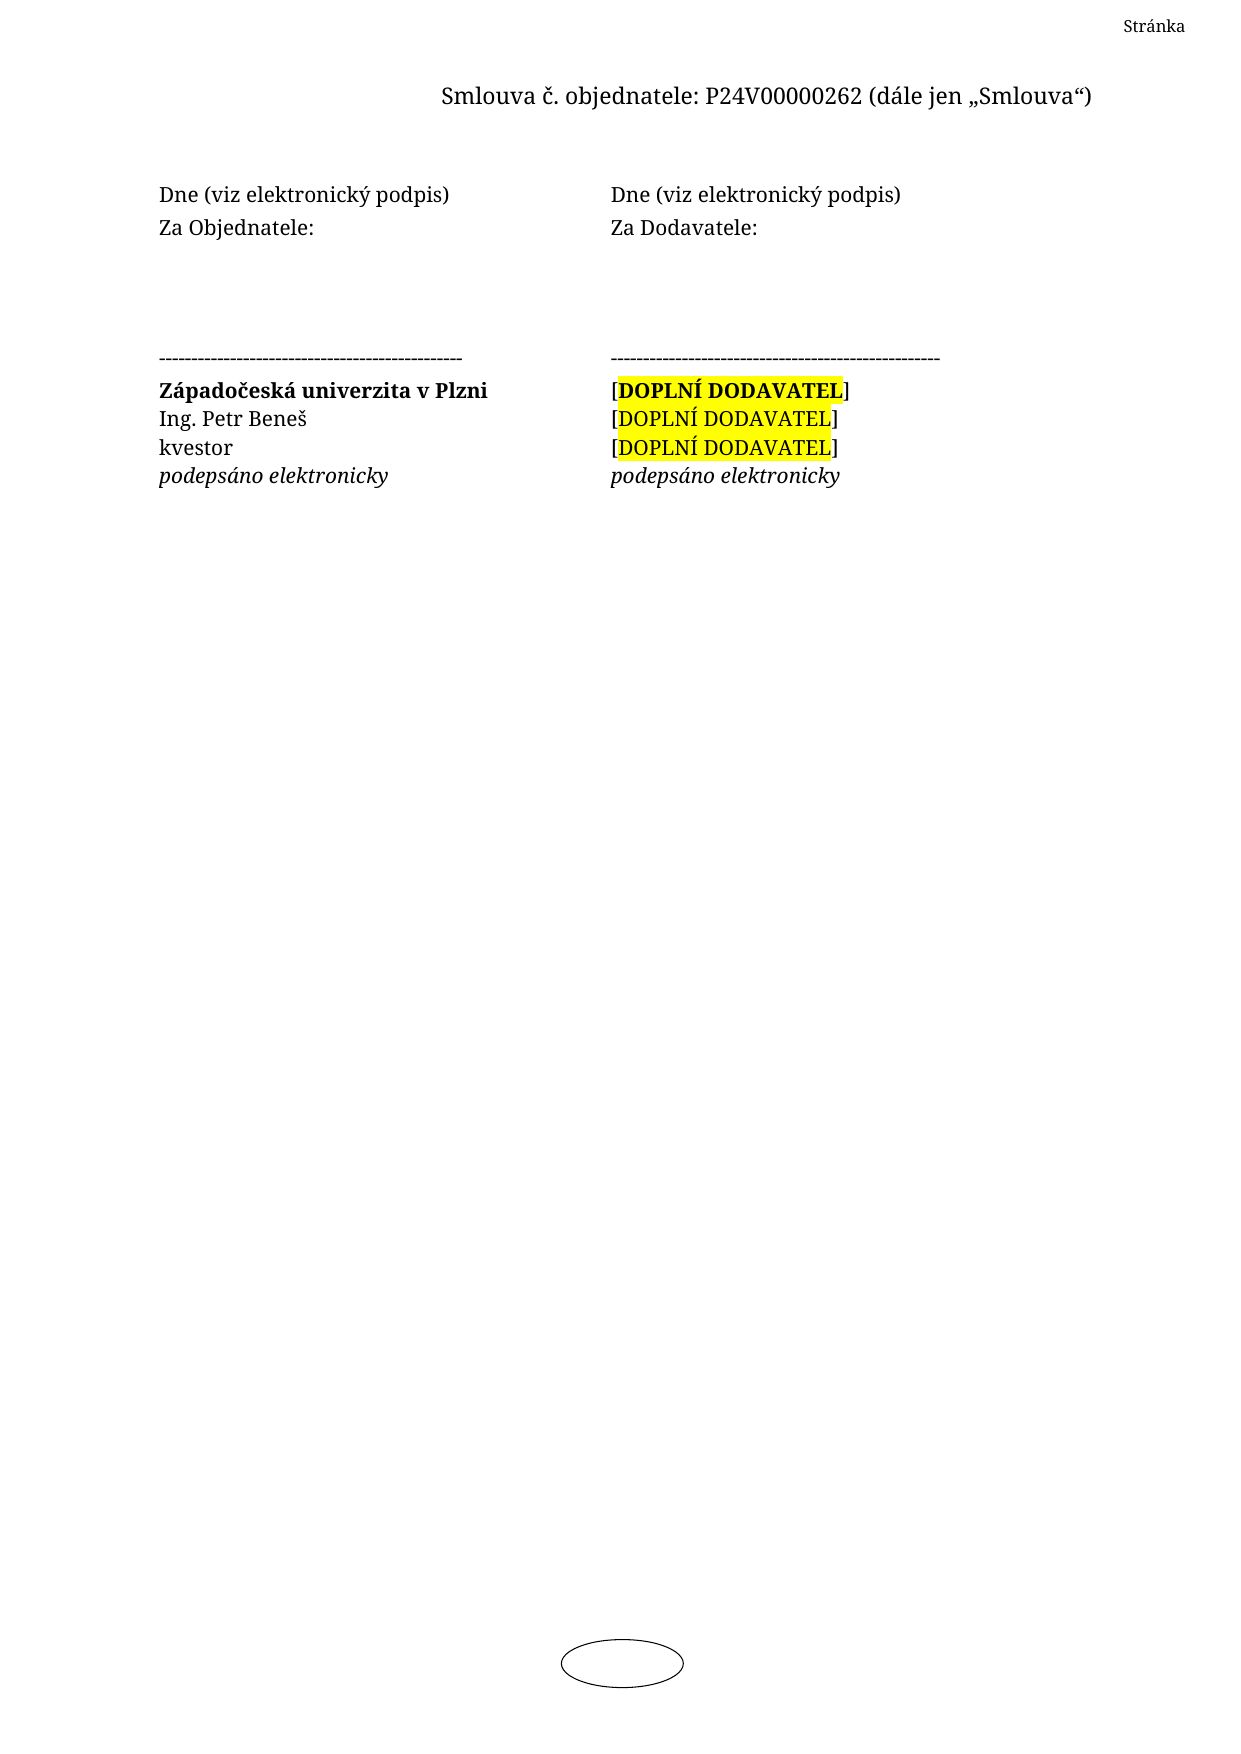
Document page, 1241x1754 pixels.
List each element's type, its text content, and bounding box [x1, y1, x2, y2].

table_header Dne (viz elektronický podpis) Za Objednatele: ----------------------------------------------- Západočeská univerzita v Plzni Ing. Petr Beneš kvestor podepsáno elektronicky [148, 180, 599, 490]
table_header Dne (viz elektronický podpis) Za Dodavatele: --------------------------------------------------- [DOPLNÍ DODAVATEL] [DOPLNÍ DODAVATEL] [DOPLNÍ DODAVATEL] podepsáno elektronicky [599, 180, 1051, 490]
